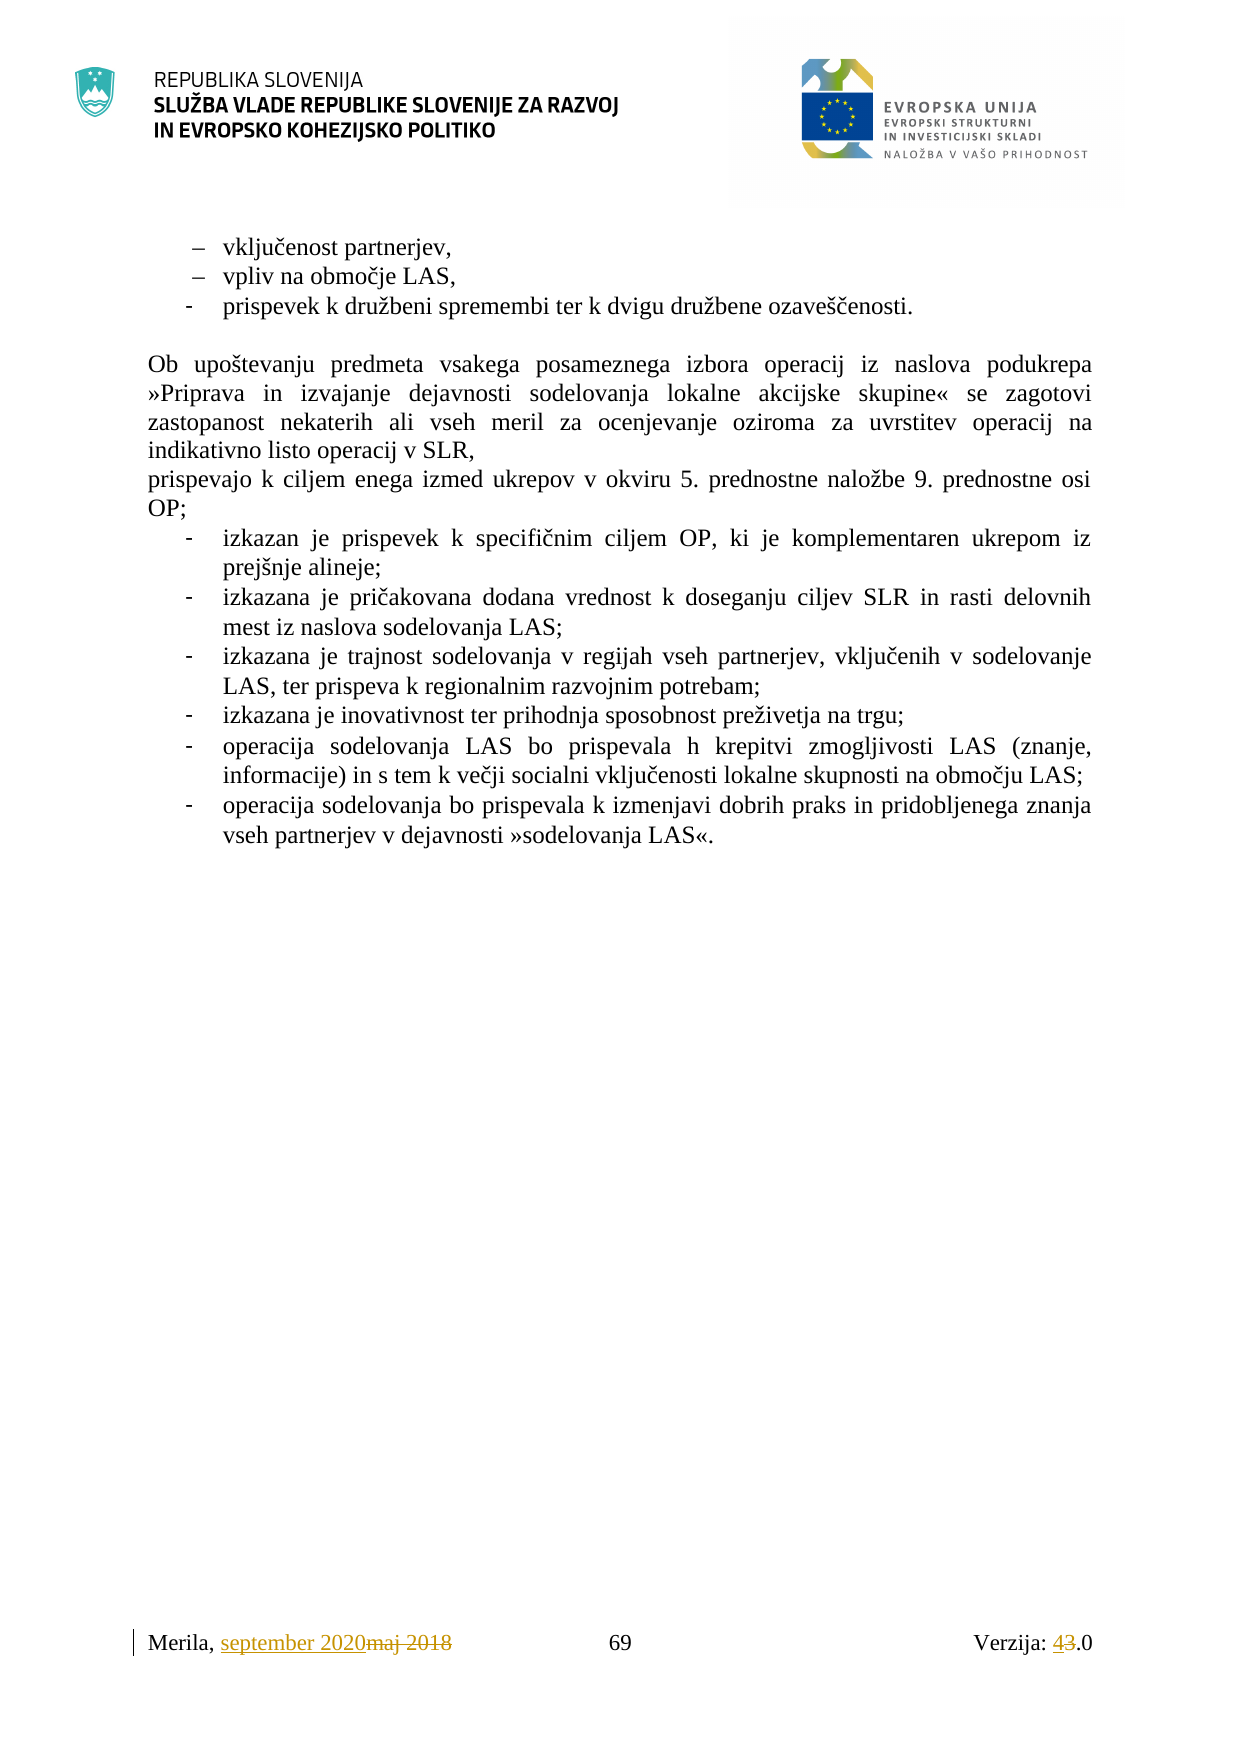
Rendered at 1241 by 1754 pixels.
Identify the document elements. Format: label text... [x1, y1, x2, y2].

text prispevajo k ciljem enega izmed ukrepov v okviru 5. prednostne naložbe 9. prednostne osi OP; [148, 464, 1093, 522]
list izkazana je trajnost sodelovanja v regijah vseh partnerjev, vključenih v sodelovanje LAS, ter prispeva k regionalnim razvojnim potrebam; [185, 640, 1093, 699]
list izkazana je inovativnost ter prihodnja sposobnost preživetja na trgu; [185, 699, 1093, 730]
list operacija sodelovanja bo prispevala k izmenjavi dobrih praks in pridobljenega znanja vseh partnerjev v dejavnosti »sodelovanja LAS«. [185, 789, 1093, 849]
text Ob upoštevanju predmeta vsakega posameznega izbora operacij iz naslova podukrepa »Priprava in izvajanje dejavnosti sodelovanja lokalne akcijske skupine« se zagotovi zastopanost nekaterih ali vseh meril za ocenjevanje oziroma za uvrstitev operacij na indikativno listo operacij v SLR, [148, 349, 1093, 464]
list izkazan je prispevek k specifičnim ciljem OP, ki je komplementaren ukrepom iz prejšnje alineje; [185, 522, 1093, 581]
list izkazana je pričakovana dodana vrednost k doseganju ciljev SLR in rasti delovnih mest iz naslova sodelovanja LAS; [185, 581, 1093, 640]
list operacija sodelovanja LAS bo prispevala h krepitvi zmogljivosti LAS (znanje, informacije) in s tem k večji socialni vključenosti lokalne skupnosti na območju LAS; [185, 730, 1093, 789]
text – vključenost partnerjev, [192, 232, 1093, 261]
list prispevek k družbeni spremembi ter k dvigu družbene ozaveščenosti. [185, 290, 1093, 321]
text – vpliv na območje LAS, [192, 261, 1093, 290]
picture [75, 67, 619, 144]
picture [728, 16, 1125, 208]
